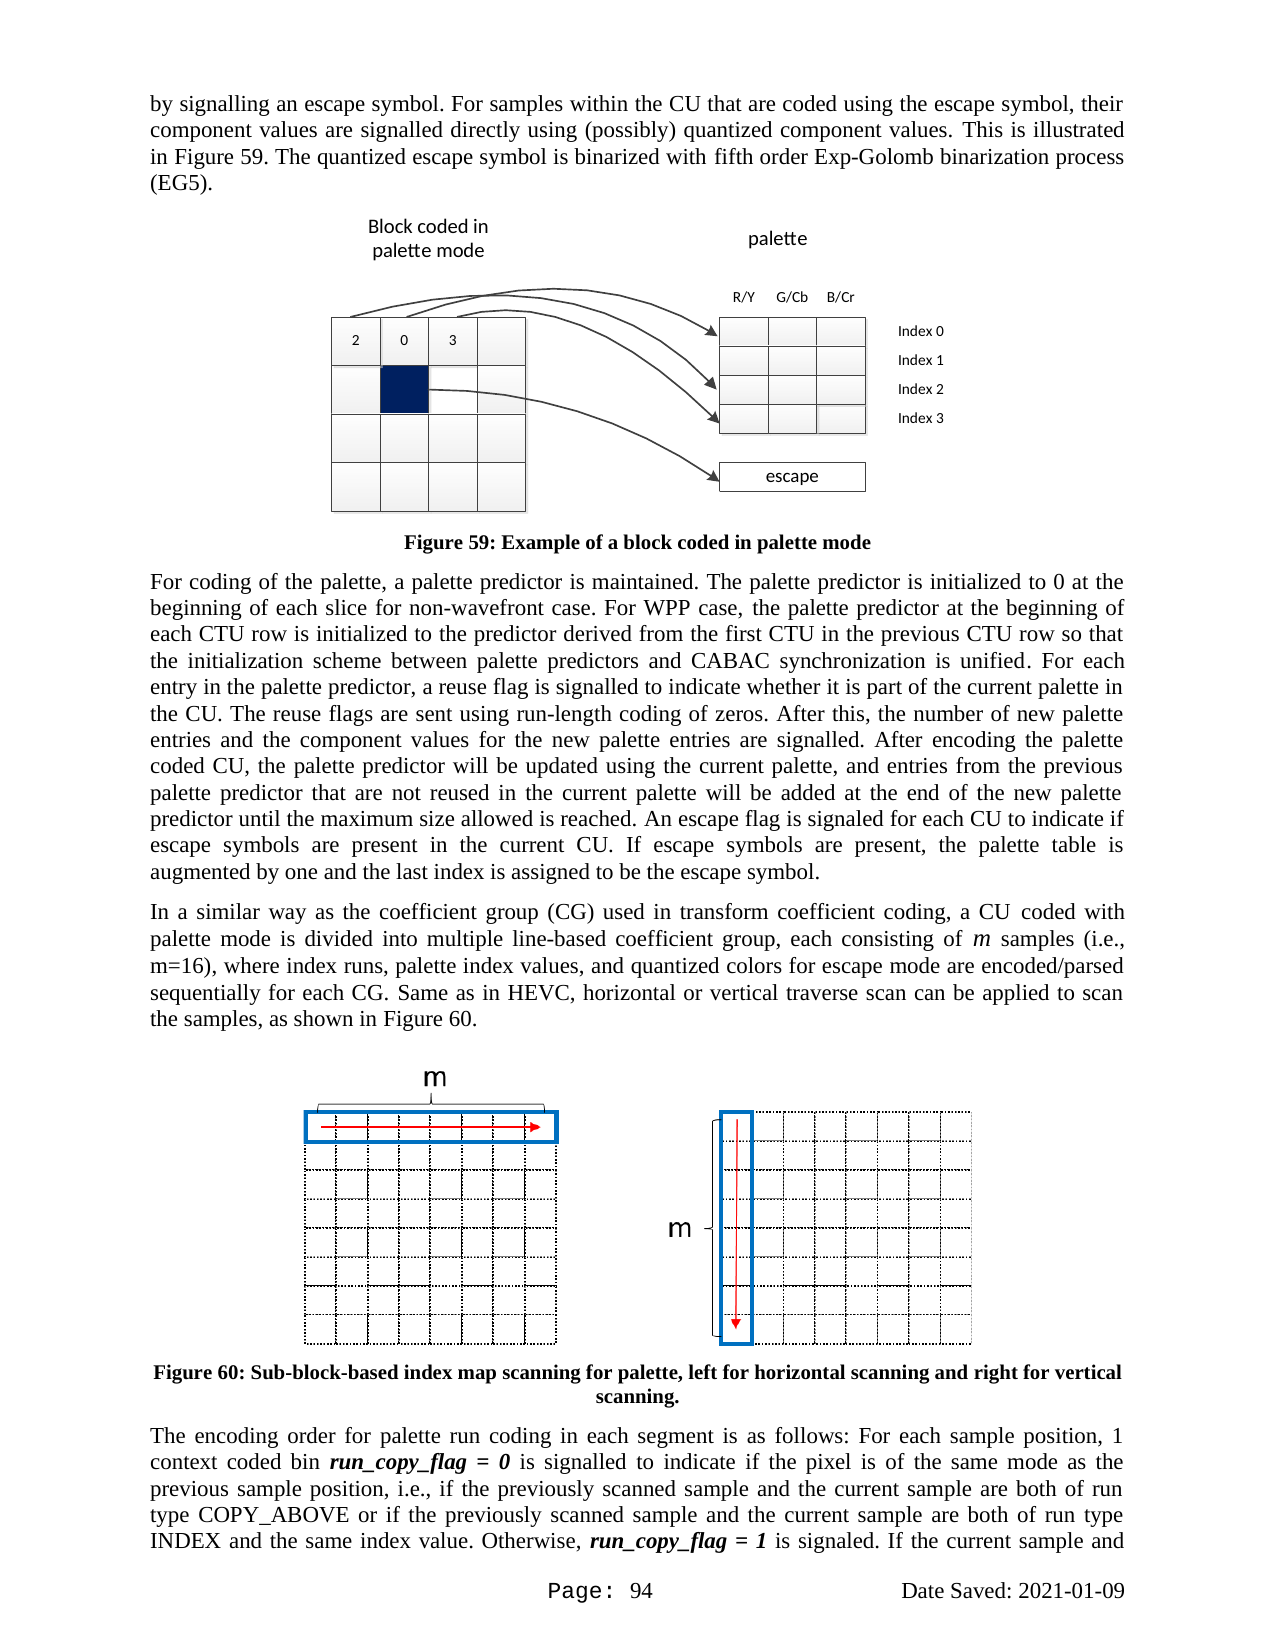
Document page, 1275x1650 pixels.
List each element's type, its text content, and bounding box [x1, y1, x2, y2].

picture [303, 1045, 972, 1346]
text For coding of the palette, a palette predictor is maintained. The palette predictor is initialized to 0 at the beginning of each slice for non-wavefront case. For WPP case, the palette predictor at the beginning of each CTU row is initialized to the predictor derived from the first CTU in the previous CTU row so that the initialization scheme between palette predictors and CABAC synchronization is unified. For each entry in the palette predictor, a reuse flag is signalled to indicate whether it is part of the current palette in the CU. The reuse flags are sent using run-length coding of zeros. After this, the number of new palette entries and the component values for the new palette entries are signalled. After encoding the palette coded CU, the palette predictor will be updated using the current palette, and entries from the previous palette predictor that are not reused in the current palette will be added at the end of the new palette predictor until the maximum size allowed is reached. An escape flag is signaled for each CU to indicate if escape symbols are present in the current CU. If escape symbols are present, the palette table is augmented by one and the last index is assigned to be the escape symbol. [150, 568, 1125, 884]
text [150, 90, 1125, 195]
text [150, 1422, 1125, 1554]
